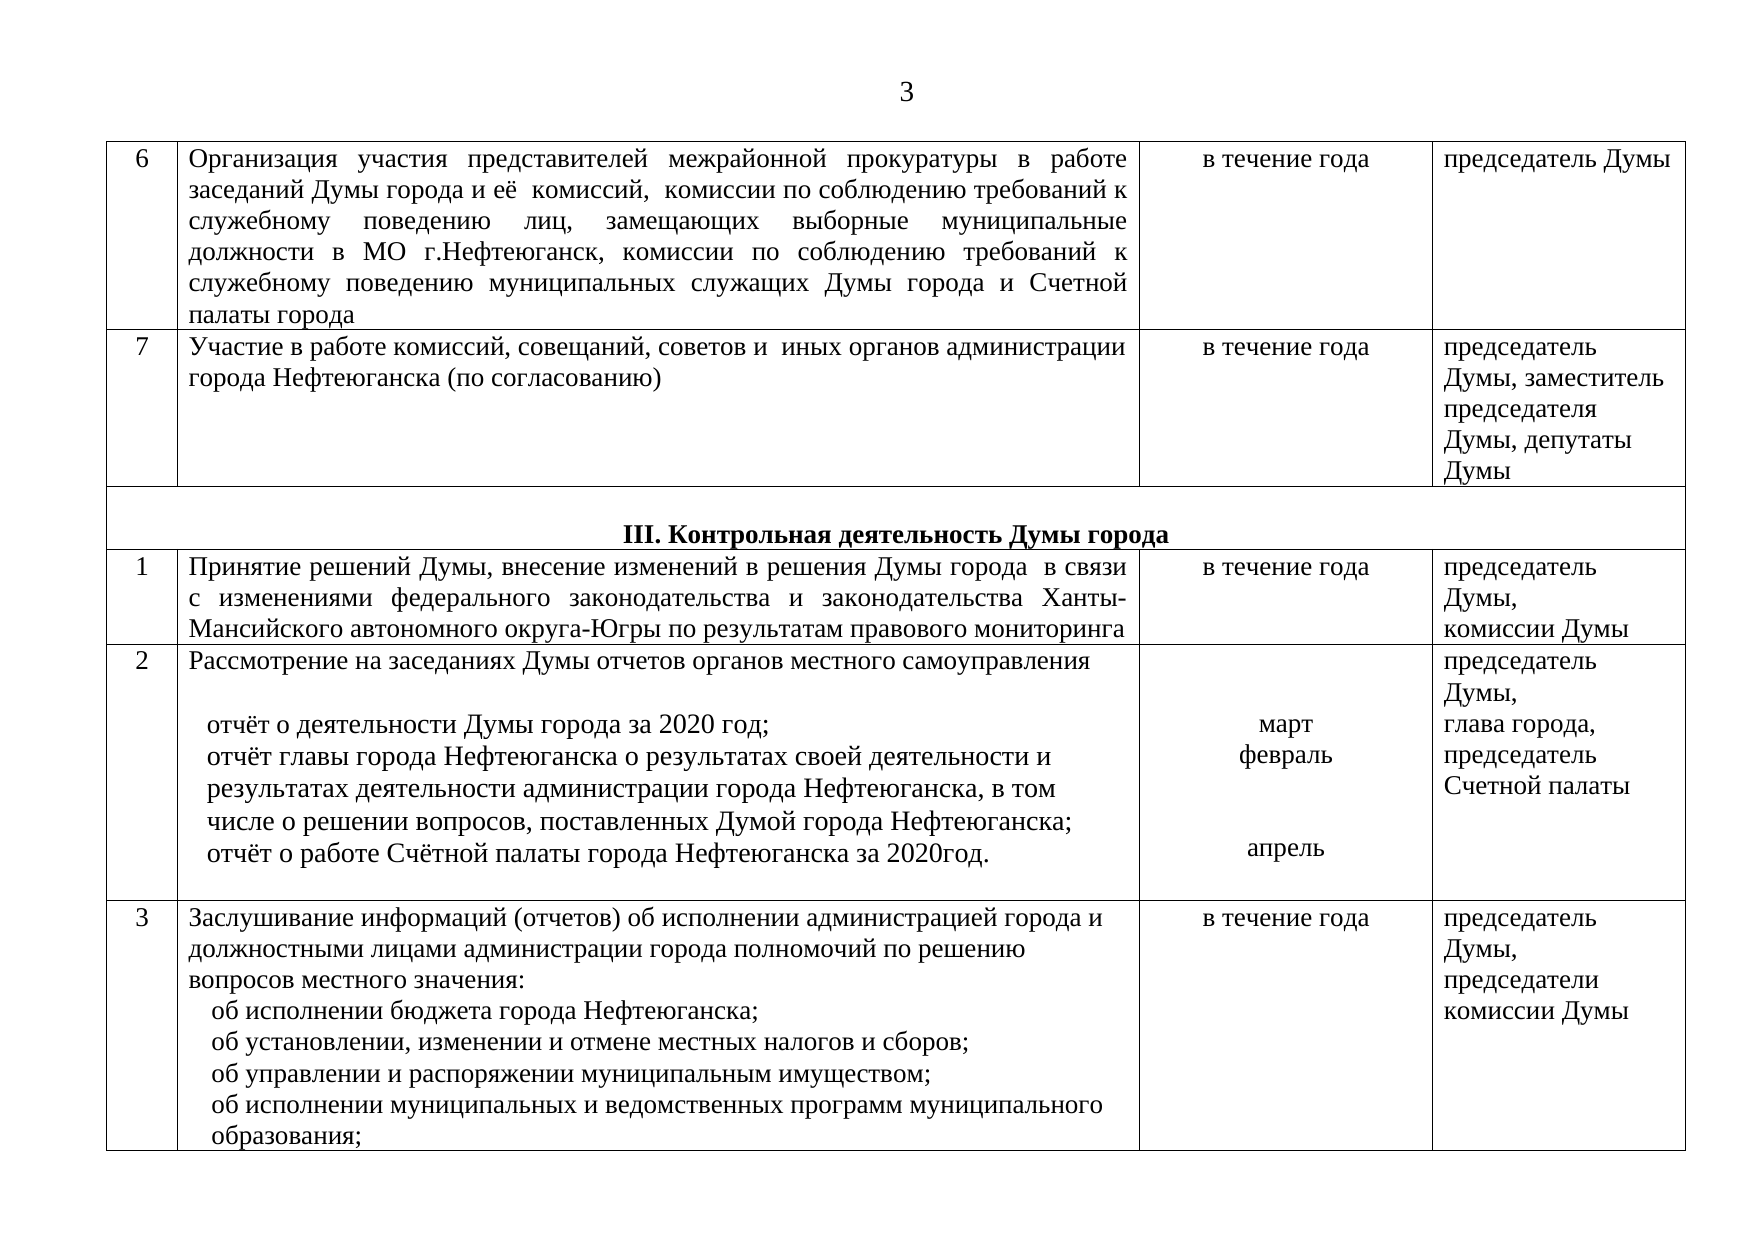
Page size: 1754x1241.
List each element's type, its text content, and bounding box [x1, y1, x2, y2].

table_cell Участие в работе комиссий, совещаний, советов и иных органов администрации города Нефтеюганска (по согласованию) [178, 330, 1139, 486]
table_cell Рассмотрение на заседаниях Думы отчетов органов местного самоуправления отчёт о деятельности Думы города за 2020 год; отчёт главы города Нефтеюганска о результатах своей деятельности и результатах деятельности администрации города Нефтеюганска, в том числе о решении вопросов, поставленных Думой города Нефтеюганска; отчёт о работе Счётной палаты города Нефтеюганска за 2020год. [178, 645, 1139, 900]
table_cell 3 [107, 901, 177, 1150]
table_cell председатель Думы, глава города, председатель Счетной палаты [1433, 645, 1685, 900]
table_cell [178, 901, 1139, 1150]
table_cell март февраль апрель [1140, 645, 1432, 900]
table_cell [1433, 901, 1685, 1150]
table_cell Принятие решений Думы, внесение изменений в решения Думы города в связи с изменениями федерального законодательства и законодательства Ханты-Мансийского автономного округа-Югры по результатам правового мониторинга [178, 550, 1139, 643]
table_cell Организация участия представителей межрайонной прокуратуры в работе заседаний Думы города и её комиссий, комиссии по соблюдению требований к служебному поведению лиц, замещающих выборные муниципальные должности в МО г.Нефтеюганск, комиссии по соблюдению требований к служебному поведению муниципальных служащих Думы города и Счетной палаты города [178, 142, 1139, 329]
table_cell председатель Думы, заместитель председателя Думы, депутаты Думы [1433, 330, 1685, 486]
table_cell председатель Думы, комиссии Думы [1433, 550, 1685, 643]
table_cell в течение года [1140, 142, 1432, 329]
table_cell в течение года [1140, 550, 1432, 643]
table_cell 1 [107, 550, 177, 643]
table_cell III. Контрольная деятельность Думы города [107, 487, 1685, 549]
table_cell 7 [107, 330, 177, 486]
table_cell председатель Думы [1433, 142, 1685, 329]
table_cell в течение года [1140, 901, 1432, 1150]
table_cell 6 [107, 142, 177, 329]
table_cell в течение года [1140, 330, 1432, 486]
table_cell 2 [107, 645, 177, 900]
